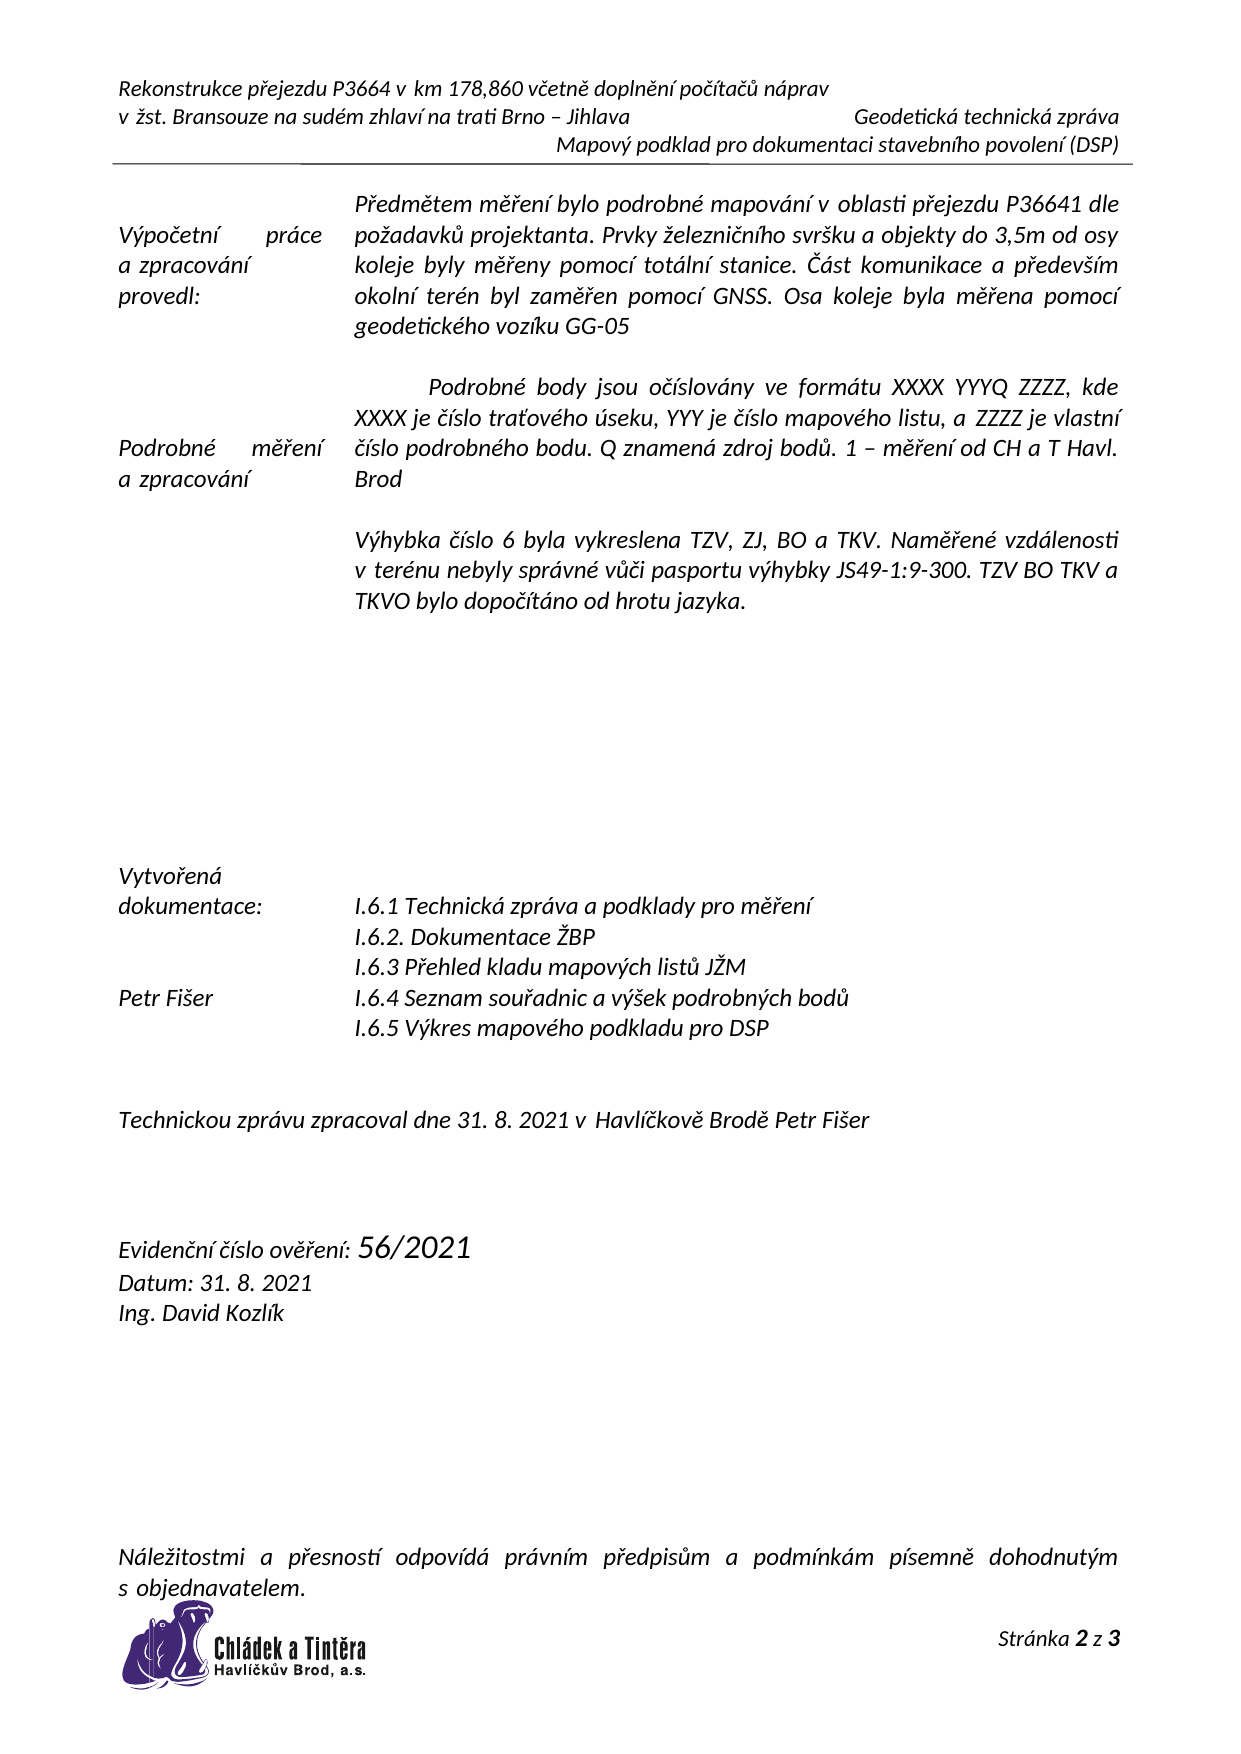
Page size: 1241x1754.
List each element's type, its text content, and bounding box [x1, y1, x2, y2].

text Výpočetní práce a zpracování provedl: [118, 219, 325, 310]
text Náležitostmi a přesností odpovídá právním předpisům a podmínkám písemně dohodnutým s objednavatelem. [118, 1541, 1122, 1602]
text I.6.5 Výkres mapového podkladu pro DSP [354, 1012, 1122, 1043]
text Vytvořená dokumentace: [118, 860, 325, 921]
text Předmětem měření bylo podrobné mapování v oblasti přejezdu P36641 dle požadavků projektanta. Prvky železničního svršku a objekty do 3,5m od osy koleje byly měřeny pomocí totální stanice. Část komunikace a především okolní terén byl zaměřen pomocí GNSS. Osa koleje byla měřena pomocí geodetického vozíku GG-05 [354, 188, 1122, 341]
text I.6.4 Seznam souřadnic a výšek podrobných bodů [354, 982, 1122, 1012]
text Podrobné body jsou očíslovány ve formátu XXXX YYYQ ZZZZ, kde XXXX je číslo traťového úseku, YYY je číslo mapového listu, a ZZZZ je vlastní číslo podrobného bodu. Q znamená zdroj bodů. 1 – měření od CH a T Havl. Brod [354, 371, 1122, 493]
text Ing. David Kozlík [118, 1297, 1122, 1328]
text Evidenční číslo ověření: 56/2021 [118, 1226, 1122, 1267]
text Petr Fišer [118, 982, 325, 1012]
text I.6.3 Přehled kladu mapových listů JŽM [354, 951, 1122, 982]
text Datum: 31. 8. 2021 [118, 1267, 1122, 1297]
text Technickou zprávu zpracoval dne 31. 8. 2021 v Havlíčkově Brodě Petr Fišer [118, 1104, 1122, 1134]
text I.6.1 Technická zpráva a podklady pro měření [354, 890, 1122, 921]
text Výhybka číslo 6 byla vykreslena TZV, ZJ, BO a TKV. Naměřené vzdálenosti v terénu nebyly správné vůči pasportu výhybky JS49-1:9-300. TZV BO TKV a TKVO bylo dopočítáno od hrotu jazyka. [354, 524, 1122, 616]
text Podrobné měření a zpracování [118, 432, 325, 493]
text I.6.2. Dokumentace ŽBP [354, 921, 1122, 951]
